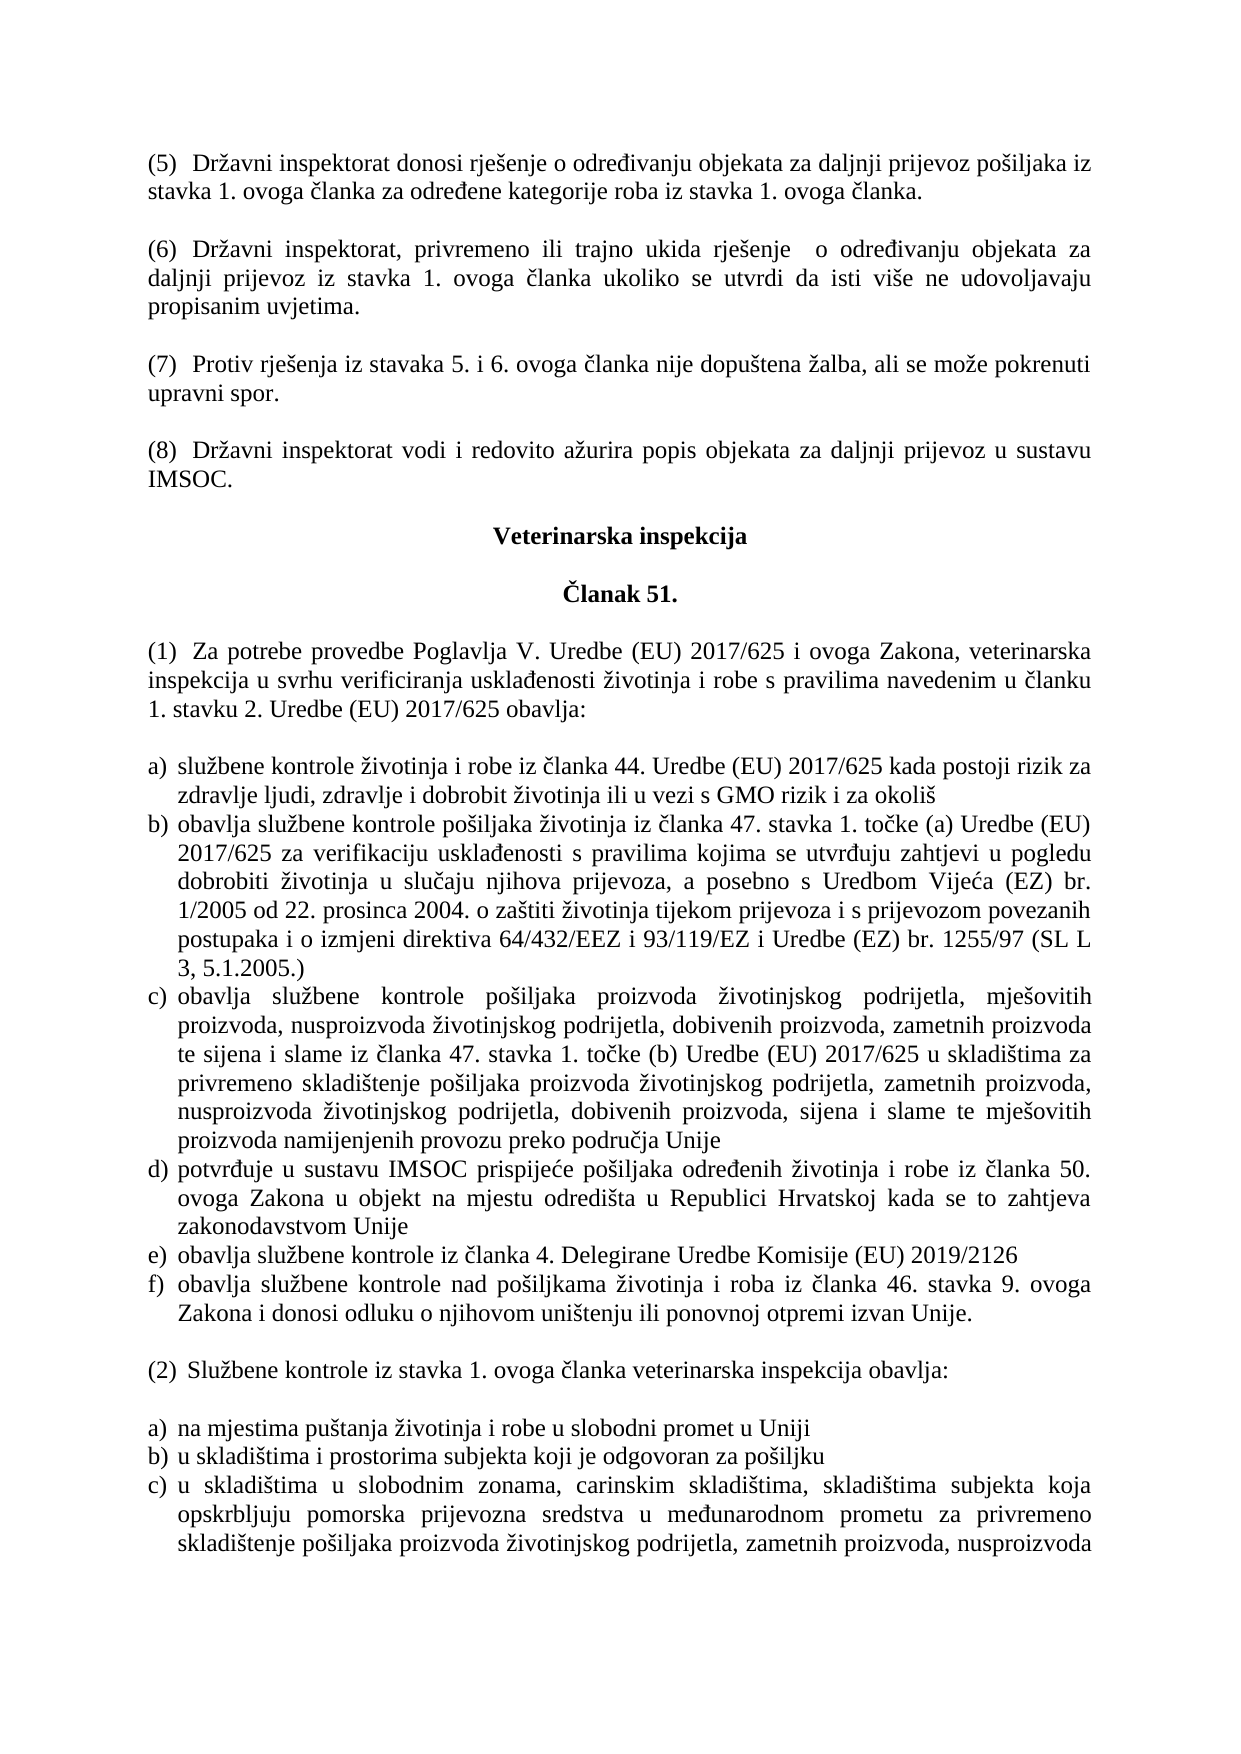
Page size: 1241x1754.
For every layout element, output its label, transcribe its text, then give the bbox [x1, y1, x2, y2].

list potvrđuje u sustavu IMSOC prispijeće pošiljaka određenih životinja i robe iz članka 50. ovoga Zakona u objekt na mjestu odredišta u Republici Hrvatskoj kada se to zahtjeva zakonodavstvom Unije [148, 1154, 1092, 1240]
list obavlja službene kontrole pošiljaka životinja iz članka 47. stavka 1. točke (a) Uredbe (EU) 2017/625 za verifikaciju usklađenosti s pravilima kojima se utvrđuju zahtjevi u pogledu dobrobiti životinja u slučaju njihova prijevoza, a posebno s Uredbom Vijeća (EZ) br. 1/2005 od 22. prosinca 2004. o zaštiti životinja tijekom prijevoza i s prijevozom povezanih postupaka i o izmjeni direktiva 64/432/EEZ i 93/119/EZ i Uredbe (EZ) br. 1255/97 (SL L 3, 5.1.2005.) [148, 809, 1092, 981]
list Protiv rješenja iz stavaka 5. i 6. ovoga članka nije dopuštena žalba, ali se može pokrenuti upravni spor. [148, 349, 1092, 406]
text Članak 51. [148, 579, 1092, 608]
list Državni inspektorat vodi i redovito ažurira popis objekata za daljnji prijevoz u sustavu IMSOC. [148, 435, 1092, 493]
list obavlja službene kontrole iz članka 4. Delegirane Uredbe Komisije (EU) 2019/2126 [148, 1240, 1092, 1269]
list u skladištima i prostorima subjekta koji je odgovoran za pošiljku [148, 1441, 1092, 1470]
text Veterinarska inspekcija [148, 521, 1092, 550]
list službene kontrole životinja i robe iz članka 44. Uredbe (EU) 2017/625 kada postoji rizik za zdravlje ljudi, zdravlje i dobrobit životinja ili u vezi s GMO rizik i za okoliš [148, 751, 1092, 809]
list Državni inspektorat, privremeno ili trajno ukida rješenje o određivanju objekata za daljnji prijevoz iz stavka 1. ovoga članka ukoliko se utvrdi da isti više ne udovoljavaju propisanim uvjetima. [148, 234, 1092, 320]
list Službene kontrole iz stavka 1. ovoga članka veterinarska inspekcija obavlja: [148, 1355, 1092, 1384]
list obavlja službene kontrole pošiljaka proizvoda životinjskog podrijetla, mješovitih proizvoda, nusproizvoda životinjskog podrijetla, dobivenih proizvoda, zametnih proizvoda te sijena i slame iz članka 47. stavka 1. točke (b) Uredbe (EU) 2017/625 u skladištima za privremeno skladištenje pošiljaka proizvoda životinjskog podrijetla, zametnih proizvoda, nusproizvoda životinjskog podrijetla, dobivenih proizvoda, sijena i slame te mješovitih proizvoda namijenjenih provozu preko područja Unije [148, 981, 1092, 1154]
list obavlja službene kontrole nad pošiljkama životinja i roba iz članka 46. stavka 9. ovoga Zakona i donosi odluku o njihovom uništenju ili ponovnoj otpremi izvan Unije. [148, 1269, 1092, 1326]
list Državni inspektorat donosi rješenje o određivanju objekata za daljnji prijevoz pošiljaka iz stavka 1. ovoga članka za određene kategorije roba iz stavka 1. ovoga članka. [148, 148, 1092, 205]
list Za potrebe provedbe Poglavlja V. Uredbe (EU) 2017/625 i ovoga Zakona, veterinarska inspekcija u svrhu verificiranja usklađenosti životinja i robe s pravilima navedenim u članku 1. stavku 2. Uredbe (EU) 2017/625 obavlja: [148, 636, 1092, 723]
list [148, 1470, 1092, 1556]
list na mjestima puštanja životinja i robe u slobodni promet u Uniji [148, 1413, 1092, 1441]
